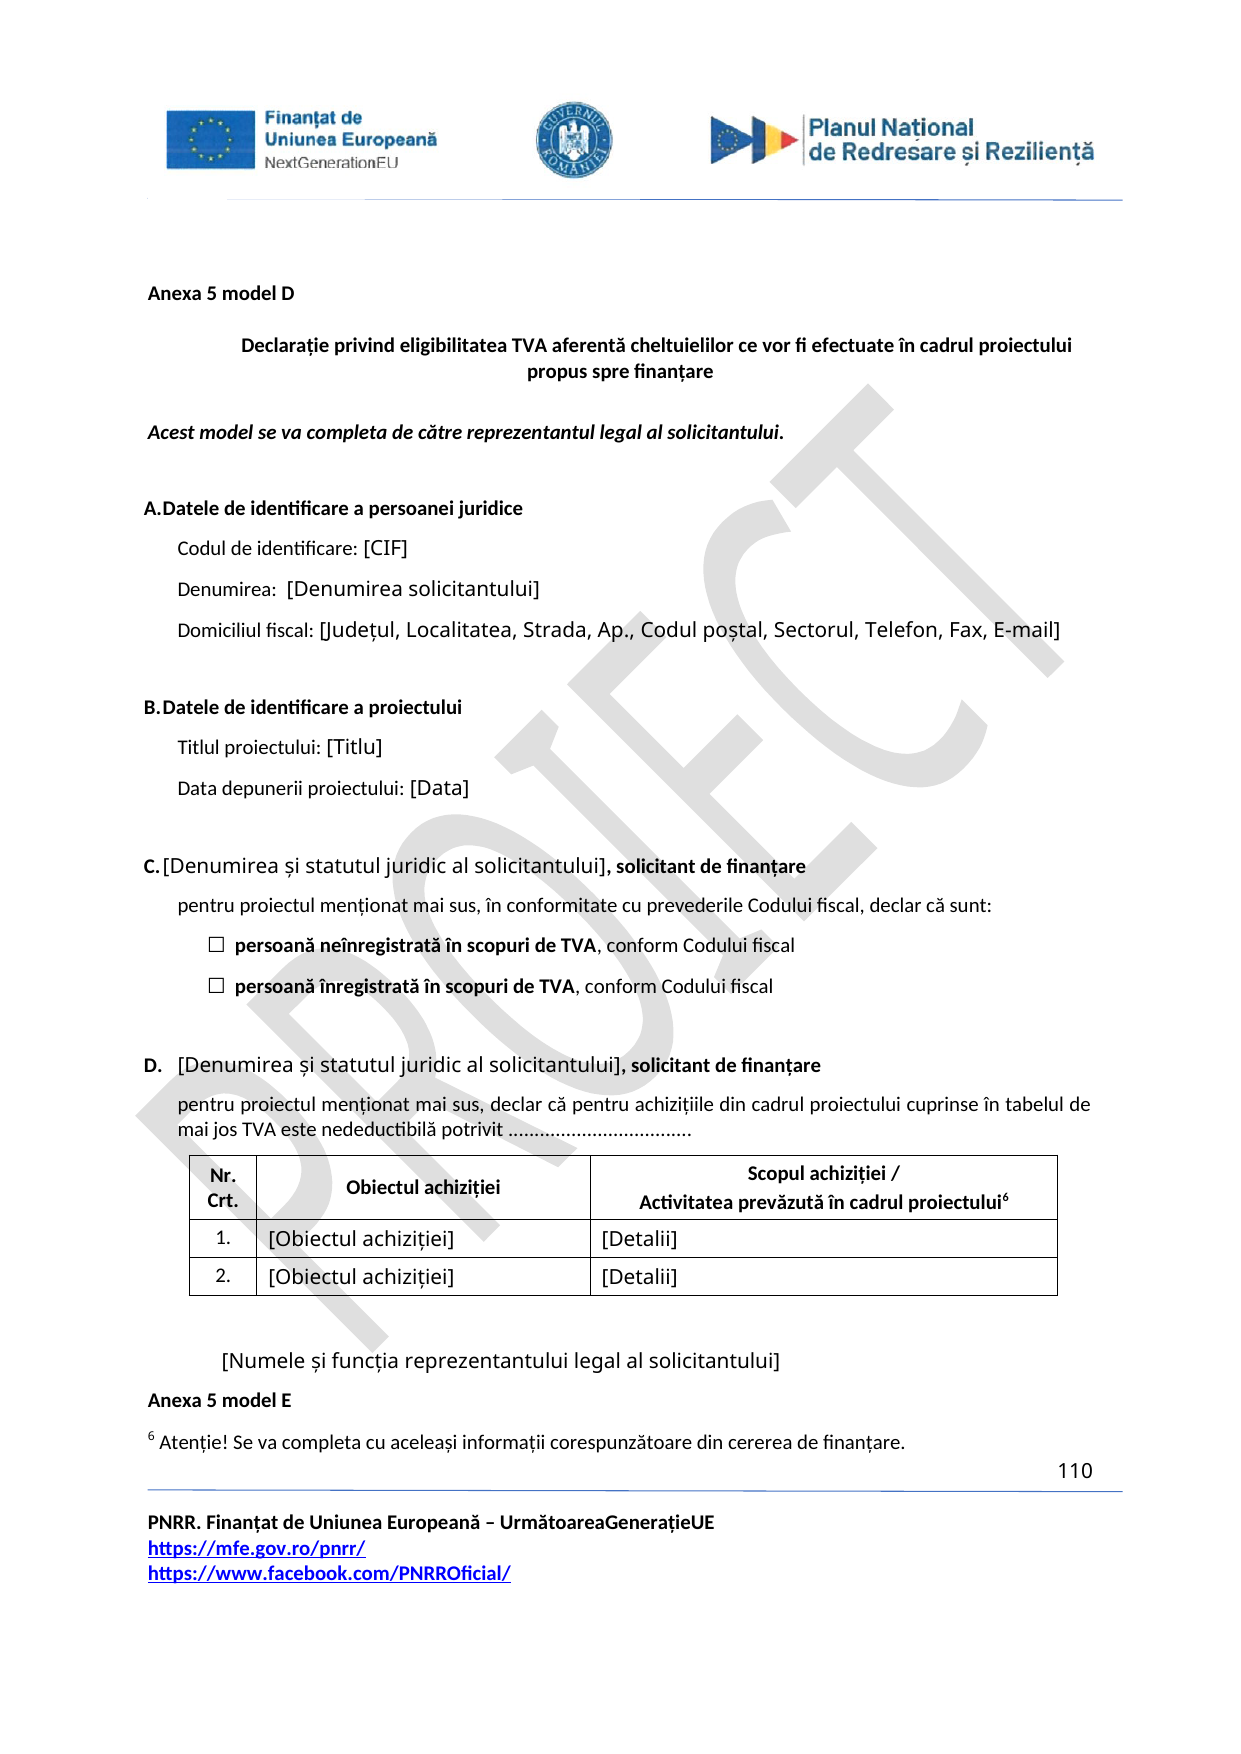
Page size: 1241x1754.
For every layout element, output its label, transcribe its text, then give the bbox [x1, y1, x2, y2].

text Titlul proiectului: [177, 732, 1093, 760]
table_header Obiectul achiziției [257, 1156, 590, 1219]
table_cell [257, 1258, 590, 1294]
table_cell [591, 1258, 1057, 1294]
picture [147, 73, 1123, 199]
table_header Nr. Crt. [190, 1156, 256, 1219]
text Denumirea: [177, 574, 1093, 602]
text Anexa 5 model D [148, 280, 1093, 306]
list Datele de identificare a persoanei juridice [144, 495, 1093, 521]
text Anexa 5 model E [148, 1387, 1093, 1412]
text persoană neînregistrată în scopuri de TVA, conform Codului fiscal [207, 930, 1093, 959]
list , solicitant de finanțare [144, 1050, 1093, 1079]
text pentru proiectul menționat mai sus, în conformitate cu prevederile Codului fiscal, declar că sunt: [177, 892, 1093, 918]
text persoană înregistrată în scopuri de TVA, conform Codului fiscal [207, 971, 1093, 1000]
text Data depunerii proiectului: [177, 773, 1093, 801]
table_cell [591, 1220, 1057, 1257]
table_cell 2. [190, 1258, 256, 1294]
list Datele de identificare a proiectului [144, 694, 1093, 719]
table_cell [257, 1220, 590, 1257]
text pentru proiectul menționat mai sus, declar că pentru achizițiile din cadrul proiectului cuprinse în tabelul de mai jos TVA este nedeductibilă potrivit ................................... [177, 1091, 1093, 1142]
table_cell 1. [190, 1220, 256, 1257]
text Codul de identificare: [177, 533, 1093, 562]
text Declarație privind eligibilitatea TVA aferentă cheltuielilor ce vor fi efectuate în cadrul proiectului propus spre finanțare [148, 333, 1093, 383]
table_header Scopul achiziției / Activitatea prevăzută în cadrul proiectului [591, 1156, 1057, 1219]
text Acest model se va completa de către reprezentantul legal al solicitantului. [148, 419, 1093, 445]
text Domiciliul fiscal: [177, 615, 1093, 643]
list , solicitant de finanțare [144, 852, 1093, 880]
